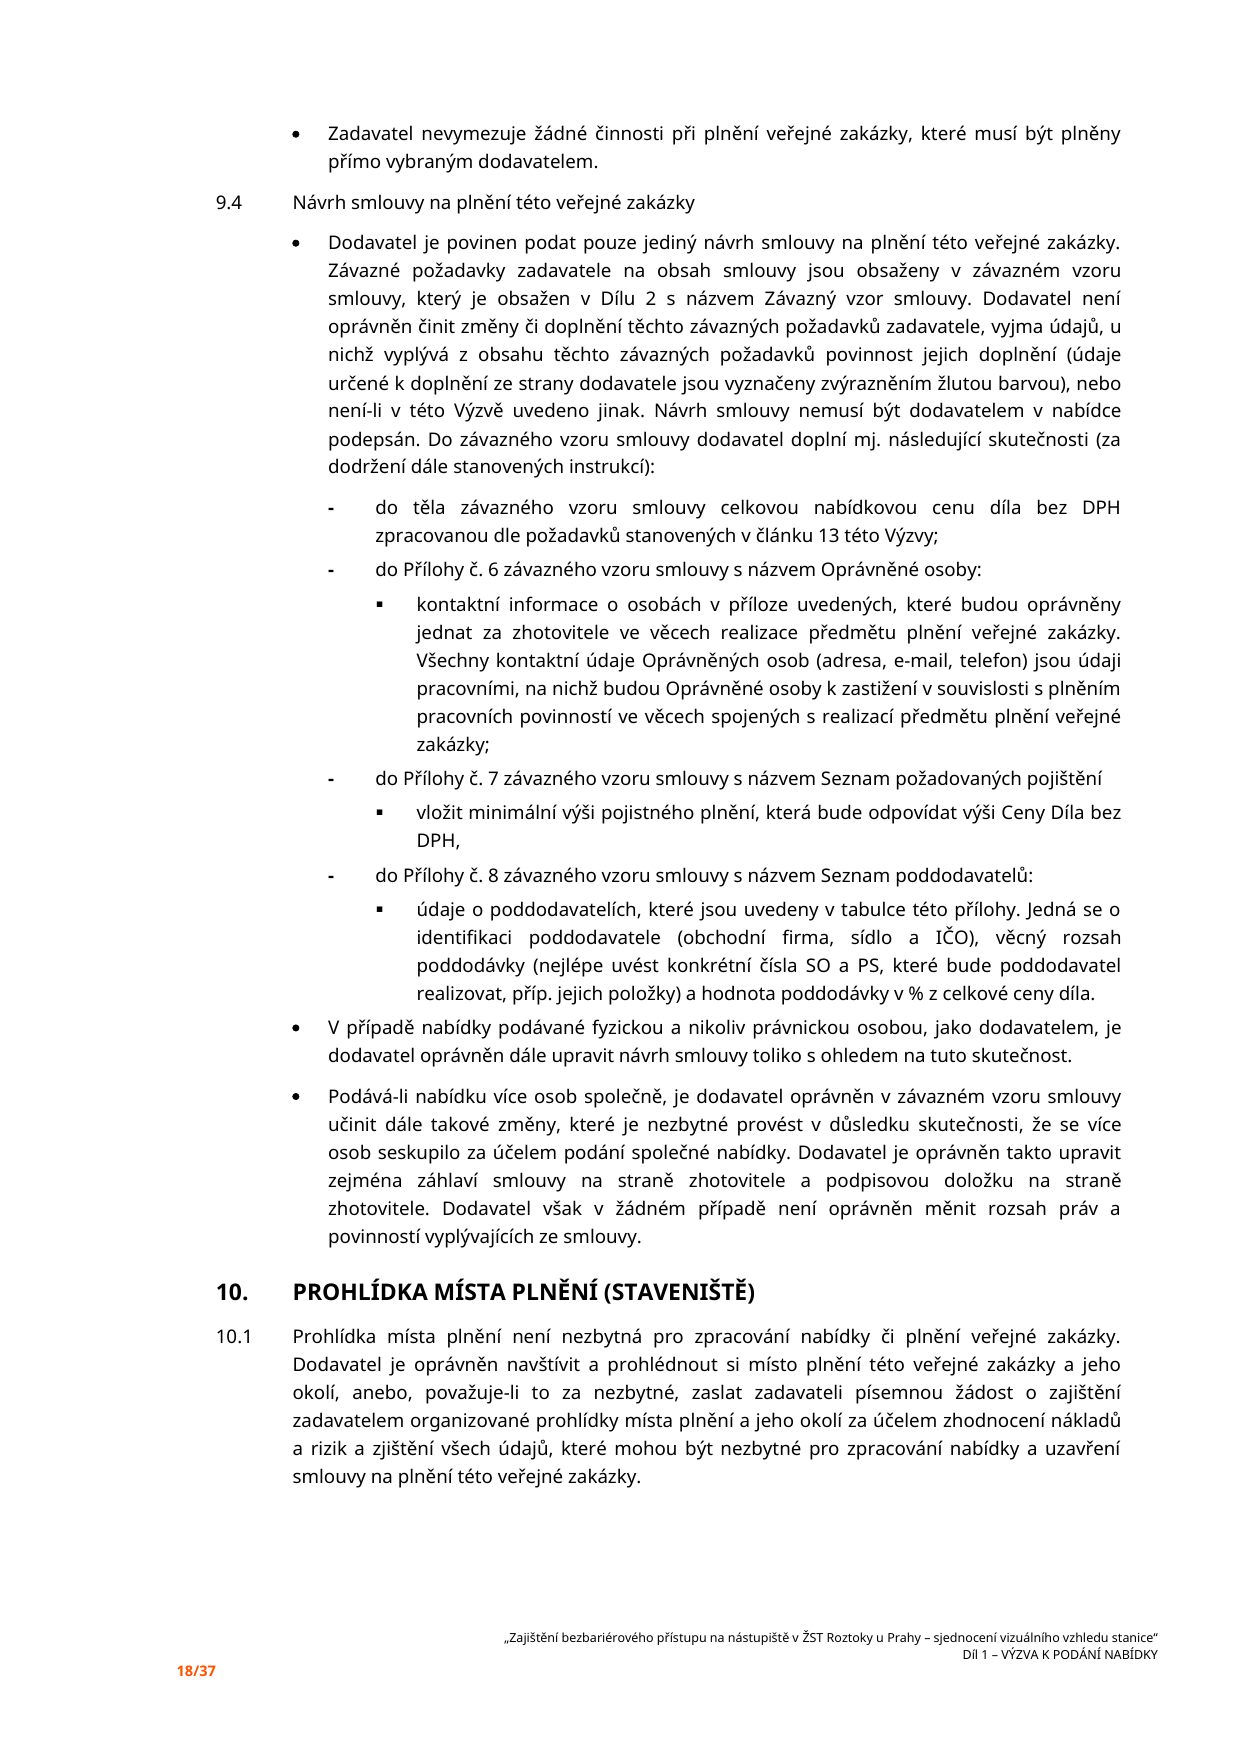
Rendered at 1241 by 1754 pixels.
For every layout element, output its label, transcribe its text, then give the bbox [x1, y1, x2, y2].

text do těla závazného vzoru smlouvy celkovou nabídkovou cenu díla bez DPH zpracovanou dle požadavků stanovených v článku 13 této Výzvy; [328, 494, 1122, 548]
text V případě nabídky podávané fyzickou a nikoliv právnickou osobou, jako dodavatelem, je dodavatel oprávněn dále upravit návrh smlouvy toliko s ohledem na tuto skutečnost. [292, 1014, 1122, 1068]
text do Přílohy č. 6 závazného vzoru smlouvy s názvem Oprávněné osoby: [328, 557, 1122, 582]
text Dodavatel je povinen podat pouze jediný návrh smlouvy na plnění této veřejné zakázky. Závazné požadavky zadavatele na obsah smlouvy jsou obsaženy v závazném vzoru smlouvy, který je obsažen v Dílu 2 s názvem Závazný vzor smlouvy. Dodavatel není oprávněn činit změny či doplnění těchto závazných požadavků zadavatele, vyjma údajů, u nichž vyplývá z obsahu těchto závazných požadavků povinnost jejich doplnění (údaje určené k doplnění ze strany dodavatele jsou vyznačeny zvýrazněním žlutou barvou), nebo není-li v této Výzvě uvedeno jinak. Návrh smlouvy nemusí být dodavatelem v nabídce podepsán. Do závazného vzoru smlouvy dodavatel doplní mj. následující skutečnosti (za dodržení dále stanovených instrukcí): [292, 230, 1122, 479]
text Návrh smlouvy na plnění této veřejné zakázky [216, 189, 1122, 215]
text do Přílohy č. 7 závazného vzoru smlouvy s názvem Seznam požadovaných pojištění [328, 765, 1122, 791]
text PROHLÍDKA MÍSTA PLNĚNÍ (STAVENIŠTĚ) [216, 1276, 1122, 1307]
text údaje o poddodavatelích, které jsou uvedeny v tabulce této přílohy. Jedná se o identifikaci poddodavatele (obchodní firma, sídlo a IČO), věcný rozsah poddodávky (nejlépe uvést konkrétní čísla SO a PS, které bude poddodavatel realizovat, příp. jejich položky) a hodnota poddodávky v % z celkové ceny díla. [375, 896, 1122, 1006]
text Podává-li nabídku více osob společně, je dodavatel oprávněn v závazném vzoru smlouvy učinit dále takové změny, které je nezbytné provést v důsledku skutečnosti, že se více osob seskupilo za účelem podání společné nabídky. Dodavatel je oprávněn takto upravit zejména záhlaví smlouvy na straně zhotovitele a podpisovou doložku na straně zhotovitele. Dodavatel však v žádném případě není oprávněn měnit rozsah práv a povinností vyplývajících ze smlouvy. [292, 1083, 1122, 1249]
text vložit minimální výši pojistného plnění, která bude odpovídat výši Ceny Díla bez DPH, [375, 799, 1122, 853]
text kontaktní informace o osobách v příloze uvedených, které budou oprávněny jednat za zhotovitele ve věcech realizace předmětu plnění veřejné zakázky. Všechny kontaktní údaje Oprávněných osob (adresa, e-mail, telefon) jsou údaji pracovními, na nichž budou Oprávněné osoby k zastižení v souvislosti s plněním pracovních povinností ve věcech spojených s realizací předmětu plnění veřejné zakázky; [375, 591, 1122, 757]
text do Přílohy č. 8 závazného vzoru smlouvy s názvem Seznam poddodavatelů: [328, 862, 1122, 887]
text Zadavatel nevymezuje žádné činnosti při plnění veřejné zakázky, které musí být plněny přímo vybraným dodavatelem. [292, 121, 1122, 174]
text Prohlídka místa plnění není nezbytná pro zpracování nabídky či plnění veřejné zakázky. Dodavatel je oprávněn navštívit a prohlédnout si místo plnění této veřejné zakázky a jeho okolí, anebo, považuje-li to za nezbytné, zaslat zadavateli písemnou žádost o zajištění zadavatelem organizované prohlídky místa plnění a jeho okolí za účelem zhodnocení nákladů a rizik a zjištění všech údajů, které mohou být nezbytné pro zpracování nabídky a uzavření smlouvy na plnění této veřejné zakázky. [216, 1323, 1122, 1489]
